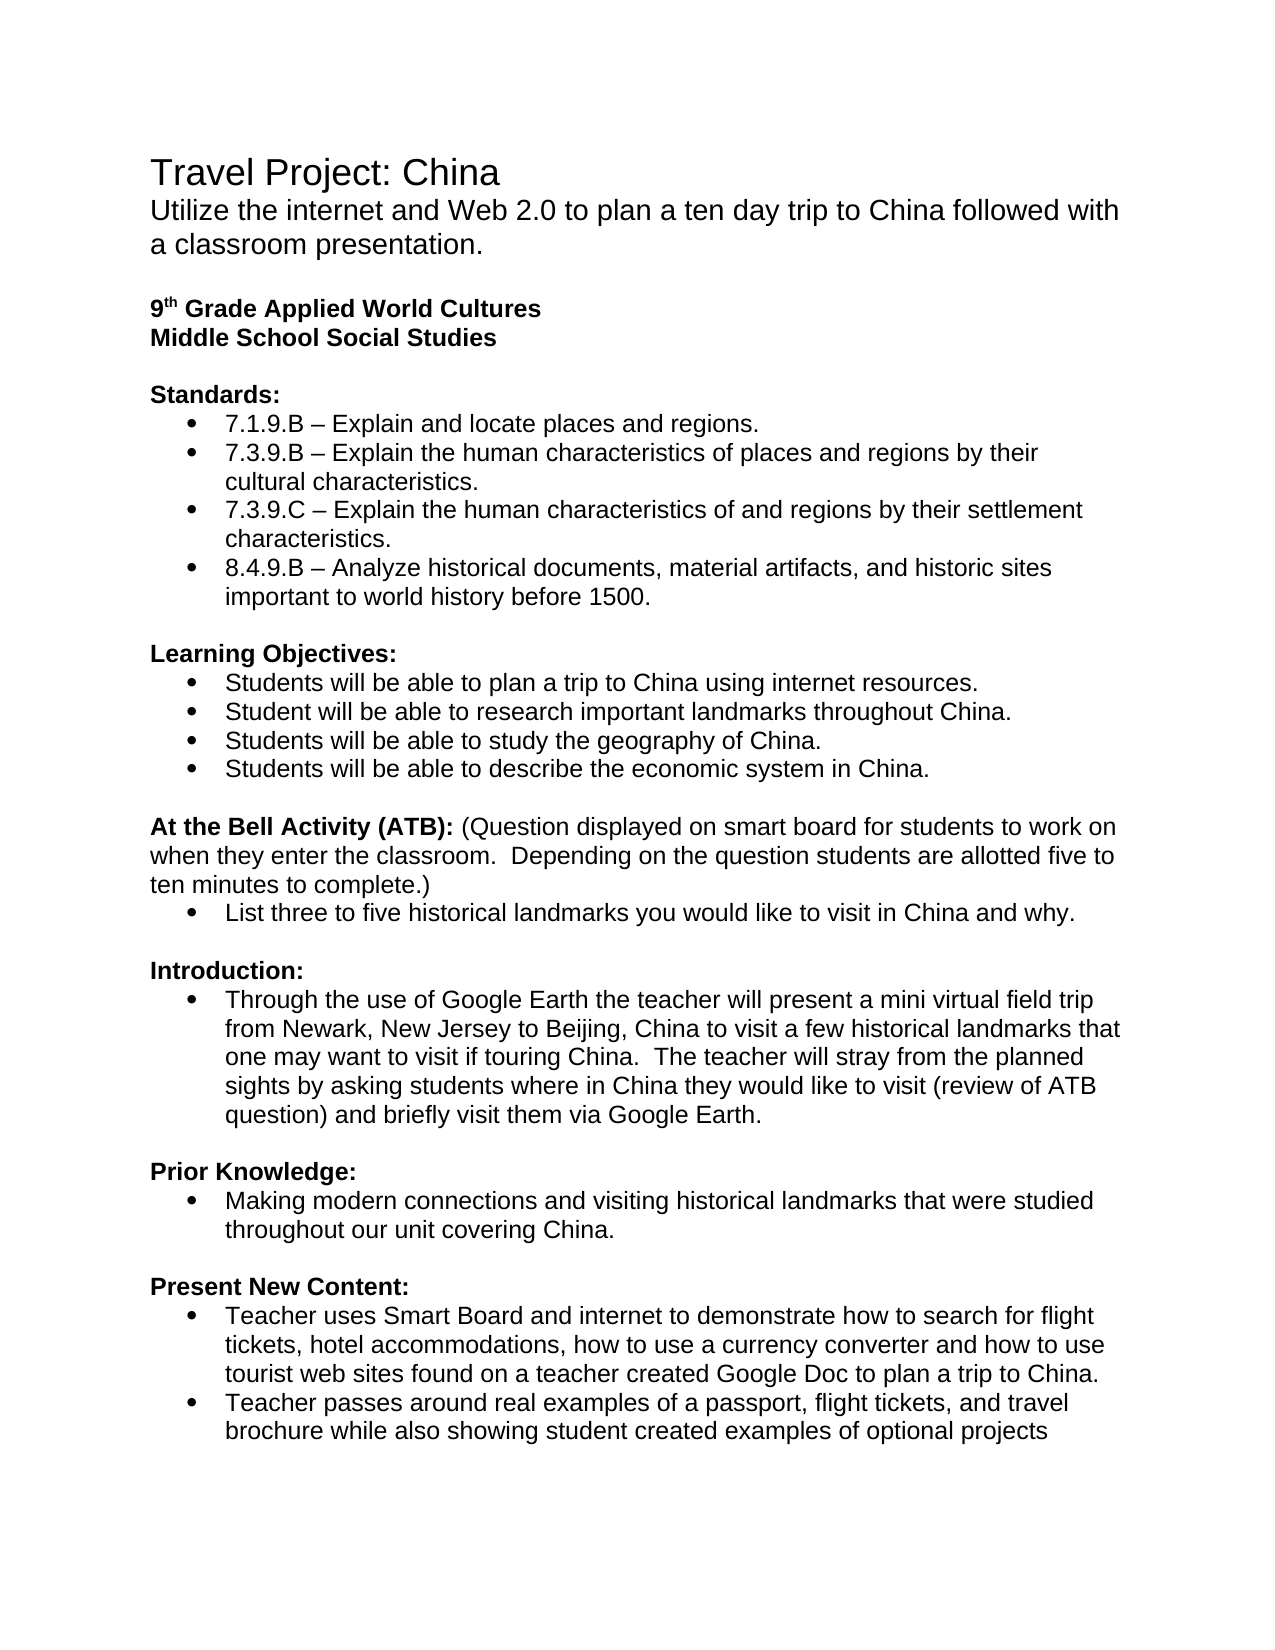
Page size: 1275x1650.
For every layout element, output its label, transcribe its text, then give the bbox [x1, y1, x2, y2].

list 7.1.9.B – Explain and locate places and regions. [187, 409, 1125, 438]
text Present New Content: [150, 1272, 1125, 1301]
text 9th Grade Applied World Cultures [150, 294, 1125, 322]
list Students will be able to plan a trip to China using internet resources. [187, 668, 1125, 697]
text Introduction: [150, 956, 1125, 985]
text Standards: [150, 380, 1125, 409]
list 8.4.9.B – Analyze historical documents, material artifacts, and historic sites important to world history before 1500. [187, 553, 1125, 610]
text Middle School Social Studies [150, 322, 1125, 351]
text Prior Knowledge: [150, 1157, 1125, 1186]
list 7.3.9.B – Explain the human characteristics of places and regions by their cultural characteristics. [187, 438, 1125, 495]
list Students will be able to study the geography of China. [187, 726, 1125, 754]
text At the Bell Activity (ATB): (Question displayed on smart board for students to work on when they enter the classroom. Depending on the question students are allotted five to ten minutes to complete.) [150, 812, 1125, 898]
list Teacher uses Smart Board and internet to demonstrate how to search for flight tickets, hotel accommodations, how to use a currency converter and how to use tourist web sites found on a teacher created Google Doc to plan a trip to China. [187, 1301, 1125, 1387]
list Through the use of Google Earth the teacher will present a mini virtual field trip from Newark, New Jersey to Beijing, China to visit a few historical landmarks that one may want to visit if touring China. The teacher will stray from the planned sights by asking students where in China they would like to visit (review of ATB question) and briefly visit them via Google Earth. [187, 985, 1125, 1128]
list 7.3.9.C – Explain the human characteristics of and regions by their settlement characteristics. [187, 495, 1125, 553]
text Travel Project: China [150, 150, 1125, 193]
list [187, 1387, 1125, 1445]
list Making modern connections and visiting historical landmarks that were studied throughout our unit covering China. [187, 1186, 1125, 1244]
text Utilize the internet and Web 2.0 to plan a ten day trip to China followed with a classroom presentation. [150, 193, 1125, 260]
list Student will be able to research important landmarks throughout China. [187, 697, 1125, 726]
list List three to five historical landmarks you would like to visit in China and why. [187, 898, 1125, 927]
list Students will be able to describe the economic system in China. [187, 754, 1125, 783]
text Learning Objectives: [150, 639, 1125, 668]
